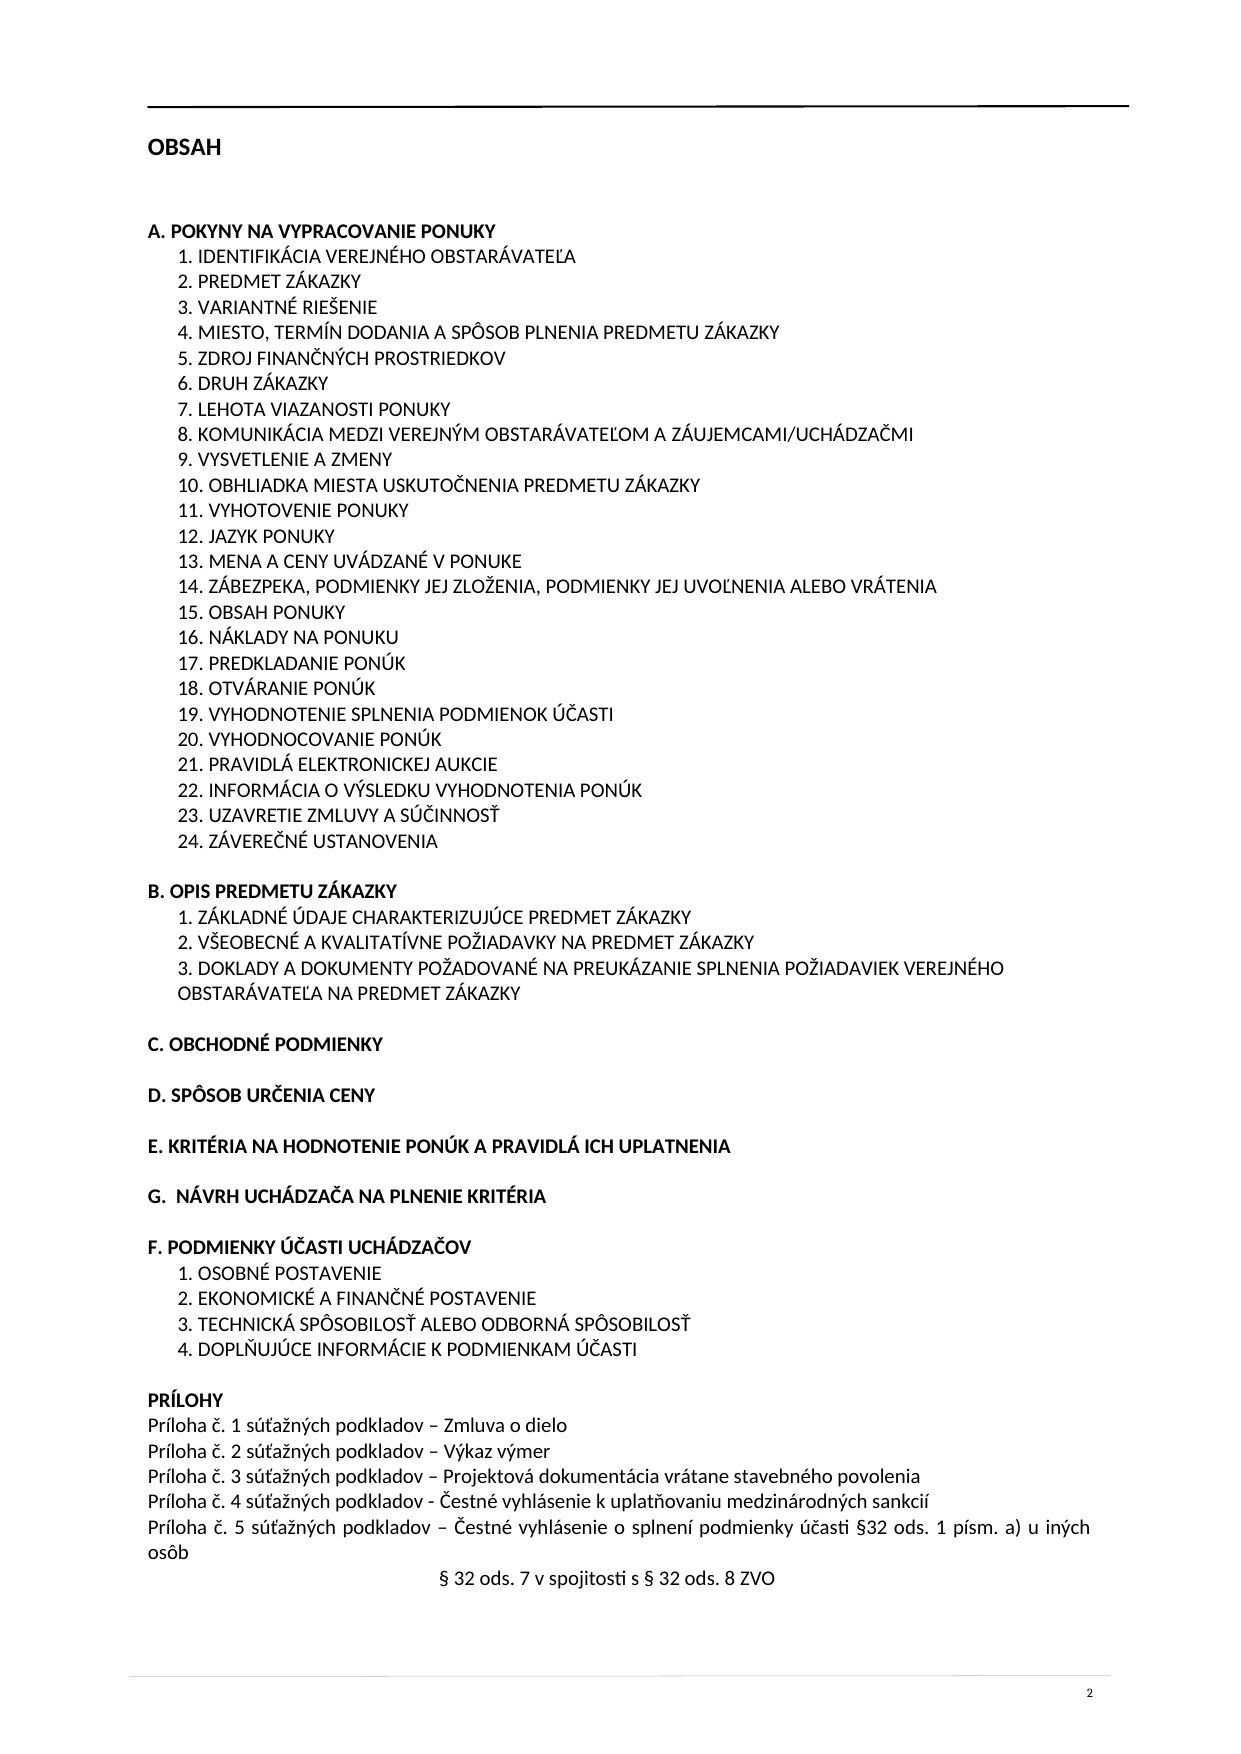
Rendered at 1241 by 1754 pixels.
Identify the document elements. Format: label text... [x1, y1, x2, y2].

text 18. OTVÁRANIE PONÚK [177, 675, 1092, 701]
text 2. EKONOMICKÉ A FINANČNÉ POSTAVENIE [177, 1285, 1092, 1311]
text 1. OSOBNÉ POSTAVENIE [177, 1260, 1092, 1285]
text Príloha č. 2 súťažných podkladov – Výkaz výmer [148, 1438, 1092, 1463]
text 8. KOMUNIKÁCIA MEDZI VEREJNÝM OBSTARÁVATEĽOM A ZÁUJEMCAMI/UCHÁDZAČMI [177, 421, 1092, 447]
text Príloha č. 1 súťažných podkladov – Zmluva o dielo [148, 1412, 1092, 1438]
text 7. LEHOTA VIAZANOSTI PONUKY [177, 396, 1092, 421]
text 15. OBSAH PONUKY [177, 599, 1092, 624]
text 1. ZÁKLADNÉ ÚDAJE CHARAKTERIZUJÚCE PREDMET ZÁKAZKY [177, 904, 1092, 929]
text D. SPÔSOB URČENIA CENY [148, 1082, 1092, 1107]
text 11. VYHOTOVENIE PONUKY [177, 497, 1092, 523]
text 3. DOKLADY A DOKUMENTY POŽADOVANÉ NA PREUKÁZANIE SPLNENIA POŽIADAVIEK VEREJNÉHO OBSTARÁVATEĽA NA PREDMET ZÁKAZKY [177, 955, 1092, 1006]
text 1. IDENTIFIKÁCIA VEREJNÉHO OBSTARÁVATEĽA [177, 243, 1092, 269]
text 10. OBHLIADKA MIESTA USKUTOČNENIA PREDMETU ZÁKAZKY [177, 472, 1092, 497]
text Príloha č. 3 súťažných podkladov – Projektová dokumentácia vrátane stavebného povolenia [148, 1463, 1092, 1489]
text C. OBCHODNÉ PODMIENKY [148, 1031, 1092, 1057]
text B. OPIS PREDMETU ZÁKAZKY [148, 879, 1092, 904]
text E. KRITÉRIA NA HODNOTENIE PONÚK A PRAVIDLÁ ICH UPLATNENIA [148, 1133, 1092, 1158]
text 3. TECHNICKÁ SPÔSOBILOSŤ ALEBO ODBORNÁ SPÔSOBILOSŤ [177, 1311, 1092, 1336]
text 14. ZÁBEZPEKA, podmienky jej zloženia, podmienky jej uvoľnenia alebo vrátenia [177, 574, 1092, 599]
text 17. PREDKLADANIE PONÚK [177, 650, 1092, 675]
text 20. VYHODNOCOVANIE PONÚK [177, 726, 1092, 752]
text 23. UZAVRETIE ZMLUVY A SÚČINNOSŤ [177, 802, 1092, 828]
text 22. INFORMÁCIA O VÝSLEDKU VYHODNOTENIA PONÚK [177, 777, 1092, 802]
text 2. PREDMET ZÁKAZKY [177, 269, 1092, 294]
text 4. DOPLŇUJÚCE INFORMÁCIE K PODMIENKAM ÚČASTI [177, 1336, 1092, 1362]
text 2. VŠEOBECNÉ A KVALITATÍVNE POŽIADAVKY NA PREDMET ZÁKAZKY [177, 929, 1092, 955]
text 6. DRUH ZÁKAZKY [177, 370, 1092, 396]
text 13. MENA A CENY UVÁDZANÉ V PONUKE [177, 548, 1092, 574]
text 3. VARIANTNÉ RIEŠENIE [177, 294, 1092, 319]
text 5. ZDROJ FINANČNÝCH PROSTRIEDKOV [177, 345, 1092, 370]
text 16. NÁKLADY NA PONUKU [177, 624, 1092, 650]
text 19. VYHODNOTENIE SPLNENIA PODMIENOK ÚČASTI [177, 701, 1092, 726]
text A. POKYNY NA VYPRACOVANIE PONUKY [148, 218, 1092, 243]
text § 32 ods. 7 v spojitosti s § 32 ods. 8 ZVO [148, 1565, 1092, 1590]
text 4. MIESTO, TERMÍN DODANIA A SPÔSOB PLNENIA PREDMETU ZÁKAZKY [177, 319, 1092, 345]
text F. PODMIENKY ÚČASTI UCHÁDZAČOV [148, 1234, 1092, 1260]
text 21. PRAVIDLÁ ELEKTRONICKEJ AUKCIE [177, 752, 1092, 777]
text 12. JAZYK PONUKY [177, 523, 1092, 548]
text G. NÁVRH UCHÁDZAČA NA PLNENIE KRITÉRIA [148, 1184, 1092, 1209]
text Príloha č. 4 súťažných podkladov - Čestné vyhlásenie k uplatňovaniu medzinárodných sankcií [148, 1489, 1092, 1514]
text PRÍLOHY [148, 1387, 1092, 1412]
text 9. VYSVETLENIE A ZMENY [177, 447, 1092, 472]
text Príloha č. 5 súťažných podkladov – Čestné vyhlásenie o splnení podmienky účasti §32 ods. 1 písm. a) u iných osôb [148, 1514, 1092, 1565]
text 24. ZÁVEREČNÉ USTANOVENIA [177, 828, 1092, 853]
